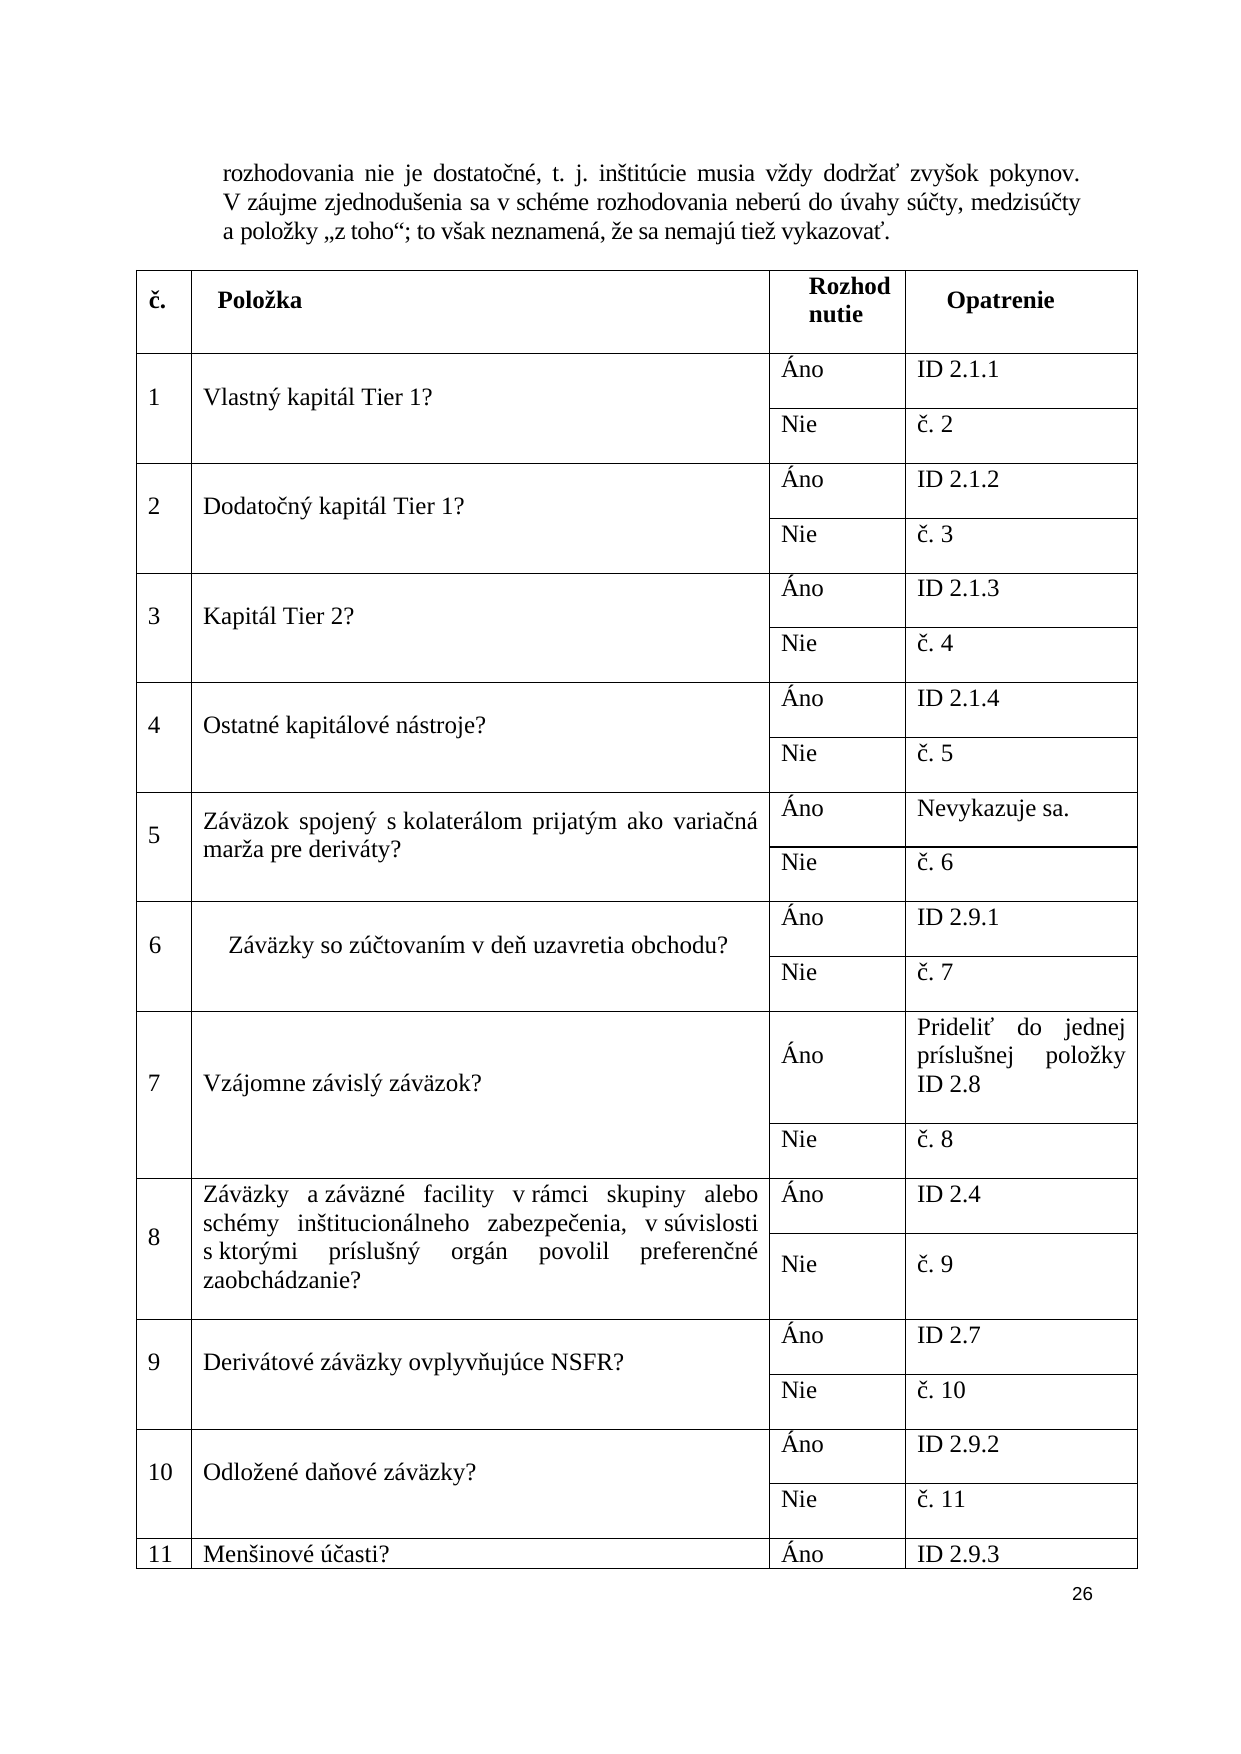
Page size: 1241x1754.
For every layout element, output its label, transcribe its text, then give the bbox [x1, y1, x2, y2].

table_cell Vzájomne závislý záväzok? [192, 1012, 769, 1178]
table_cell 6 [137, 902, 191, 1011]
table_cell Áno [770, 464, 905, 518]
table_cell ID 2.1.1 [906, 354, 1137, 408]
table_cell Nevykazuje sa. [906, 793, 1137, 846]
table_cell ID 2.1.3 [906, 574, 1137, 627]
table_cell Áno [770, 1179, 905, 1233]
table_cell č. 10 [906, 1375, 1137, 1428]
table_cell č. 4 [906, 628, 1137, 682]
table_cell Nie [770, 957, 905, 1011]
table_cell Prideliť do jednej príslušnej položky ID 2.8 [906, 1012, 1137, 1123]
table_cell Áno [770, 574, 905, 627]
table_header Rozhodnutie [770, 271, 905, 353]
table_cell ID 2.9.3 [906, 1539, 1137, 1568]
table_cell č. 3 [906, 519, 1137, 572]
table_cell ID 2.1.2 [906, 464, 1137, 518]
table_cell č. 8 [906, 1124, 1137, 1178]
table_cell 10 [137, 1430, 191, 1538]
table_cell Nie [770, 848, 905, 901]
table_cell Nie [770, 1375, 905, 1428]
table_cell Záväzok spojený s kolaterálom prijatým ako variačná marža pre deriváty? [192, 793, 769, 901]
table_header Opatrenie [906, 271, 1137, 353]
table_cell Áno [770, 683, 905, 737]
table_cell Nie [770, 1484, 905, 1538]
table_cell 1 [137, 354, 191, 463]
table_cell Odložené daňové záväzky? [192, 1430, 769, 1538]
table_cell ID 2.9.1 [906, 902, 1137, 956]
table_cell Vlastný kapitál Tier 1? [192, 354, 769, 463]
table_cell č. 7 [906, 957, 1137, 1011]
table_cell Nie [770, 628, 905, 682]
table_header Položka [192, 271, 769, 353]
table_cell 2 [137, 464, 191, 572]
table_cell ID 2.1.4 [906, 683, 1137, 737]
table_cell Záväzky a záväzné facility v rámci skupiny alebo schémy inštitucionálneho zabezpečenia, v súvislosti s ktorými príslušný orgán povolil preferenčné zaobchádzanie? [192, 1179, 769, 1319]
table_cell ID 2.7 [906, 1320, 1137, 1374]
table_cell Áno [770, 1539, 905, 1568]
table_cell Nie [770, 409, 905, 463]
table_cell č. 9 [906, 1234, 1137, 1319]
table_cell Dodatočný kapitál Tier 1? [192, 464, 769, 572]
table_cell 11 [137, 1539, 191, 1568]
table_cell Ostatné kapitálové nástroje? [192, 683, 769, 792]
table_cell ID 2.9.2 [906, 1430, 1137, 1483]
table_cell 3 [137, 574, 191, 682]
table_cell Menšinové účasti? [192, 1539, 769, 1568]
table_cell Kapitál Tier 2? [192, 574, 769, 682]
table_cell 8 [137, 1179, 191, 1319]
table_cell Áno [770, 1012, 905, 1123]
table_cell Áno [770, 902, 905, 956]
table_cell 7 [137, 1012, 191, 1178]
table_cell Nie [770, 519, 905, 572]
table_cell č. 2 [906, 409, 1137, 463]
table_cell ID 2.4 [906, 1179, 1137, 1233]
table_cell Nie [770, 1234, 905, 1319]
table_cell 4 [137, 683, 191, 792]
table_cell č. 11 [906, 1484, 1137, 1538]
table_cell Áno [770, 1320, 905, 1374]
table_cell Záväzky so zúčtovaním v deň uzavretia obchodu? [192, 902, 769, 1011]
table_cell Áno [770, 793, 905, 846]
table_cell Áno [770, 1430, 905, 1483]
table_cell 9 [137, 1320, 191, 1428]
table_cell Áno [770, 354, 905, 408]
table_cell Derivátové záväzky ovplyvňujúce NSFR? [192, 1320, 769, 1428]
table_cell 5 [137, 793, 191, 901]
table_cell Nie [770, 738, 905, 792]
table_cell č. 6 [906, 848, 1137, 901]
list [185, 158, 1081, 245]
table_header č. [137, 271, 191, 353]
table_cell č. 5 [906, 738, 1137, 792]
table_cell Nie [770, 1124, 905, 1178]
